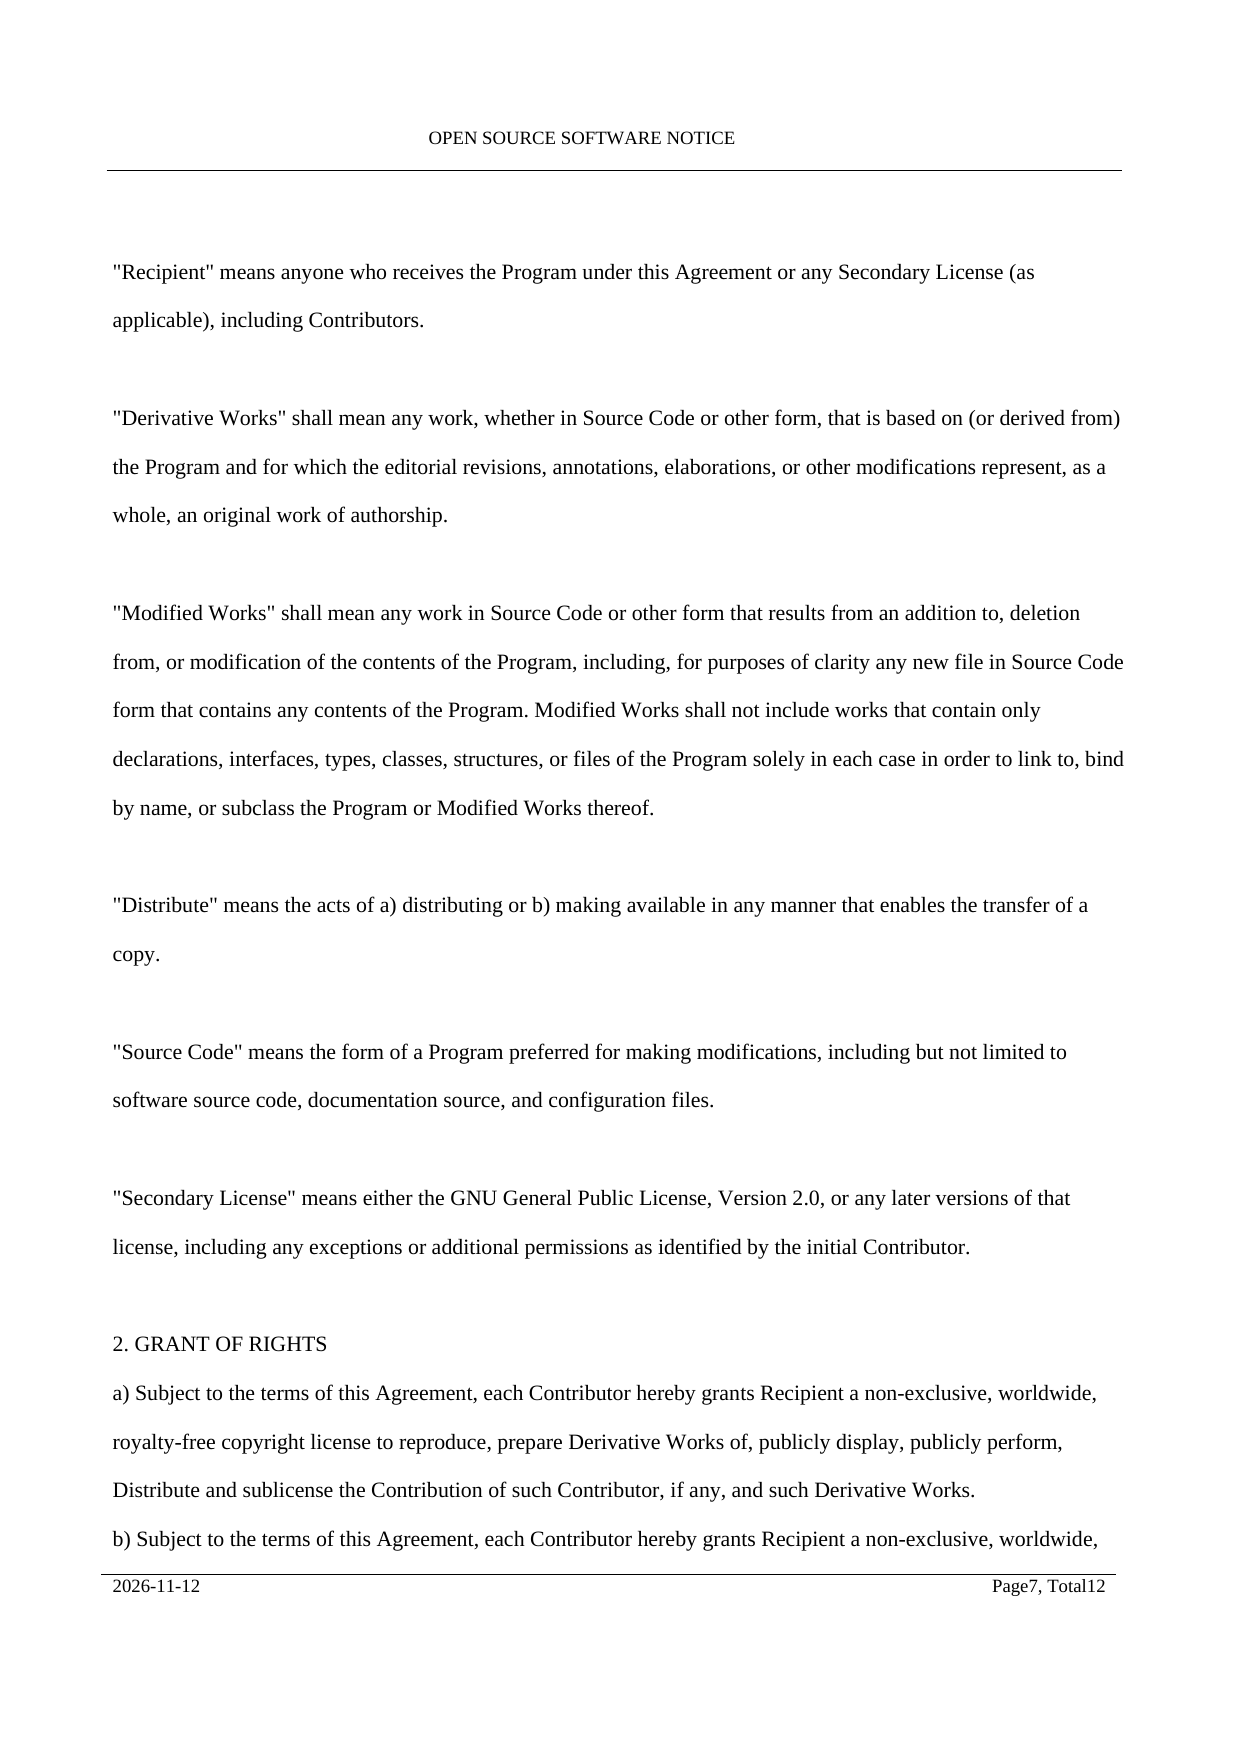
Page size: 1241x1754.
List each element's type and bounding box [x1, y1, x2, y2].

text [112, 206, 1128, 1555]
